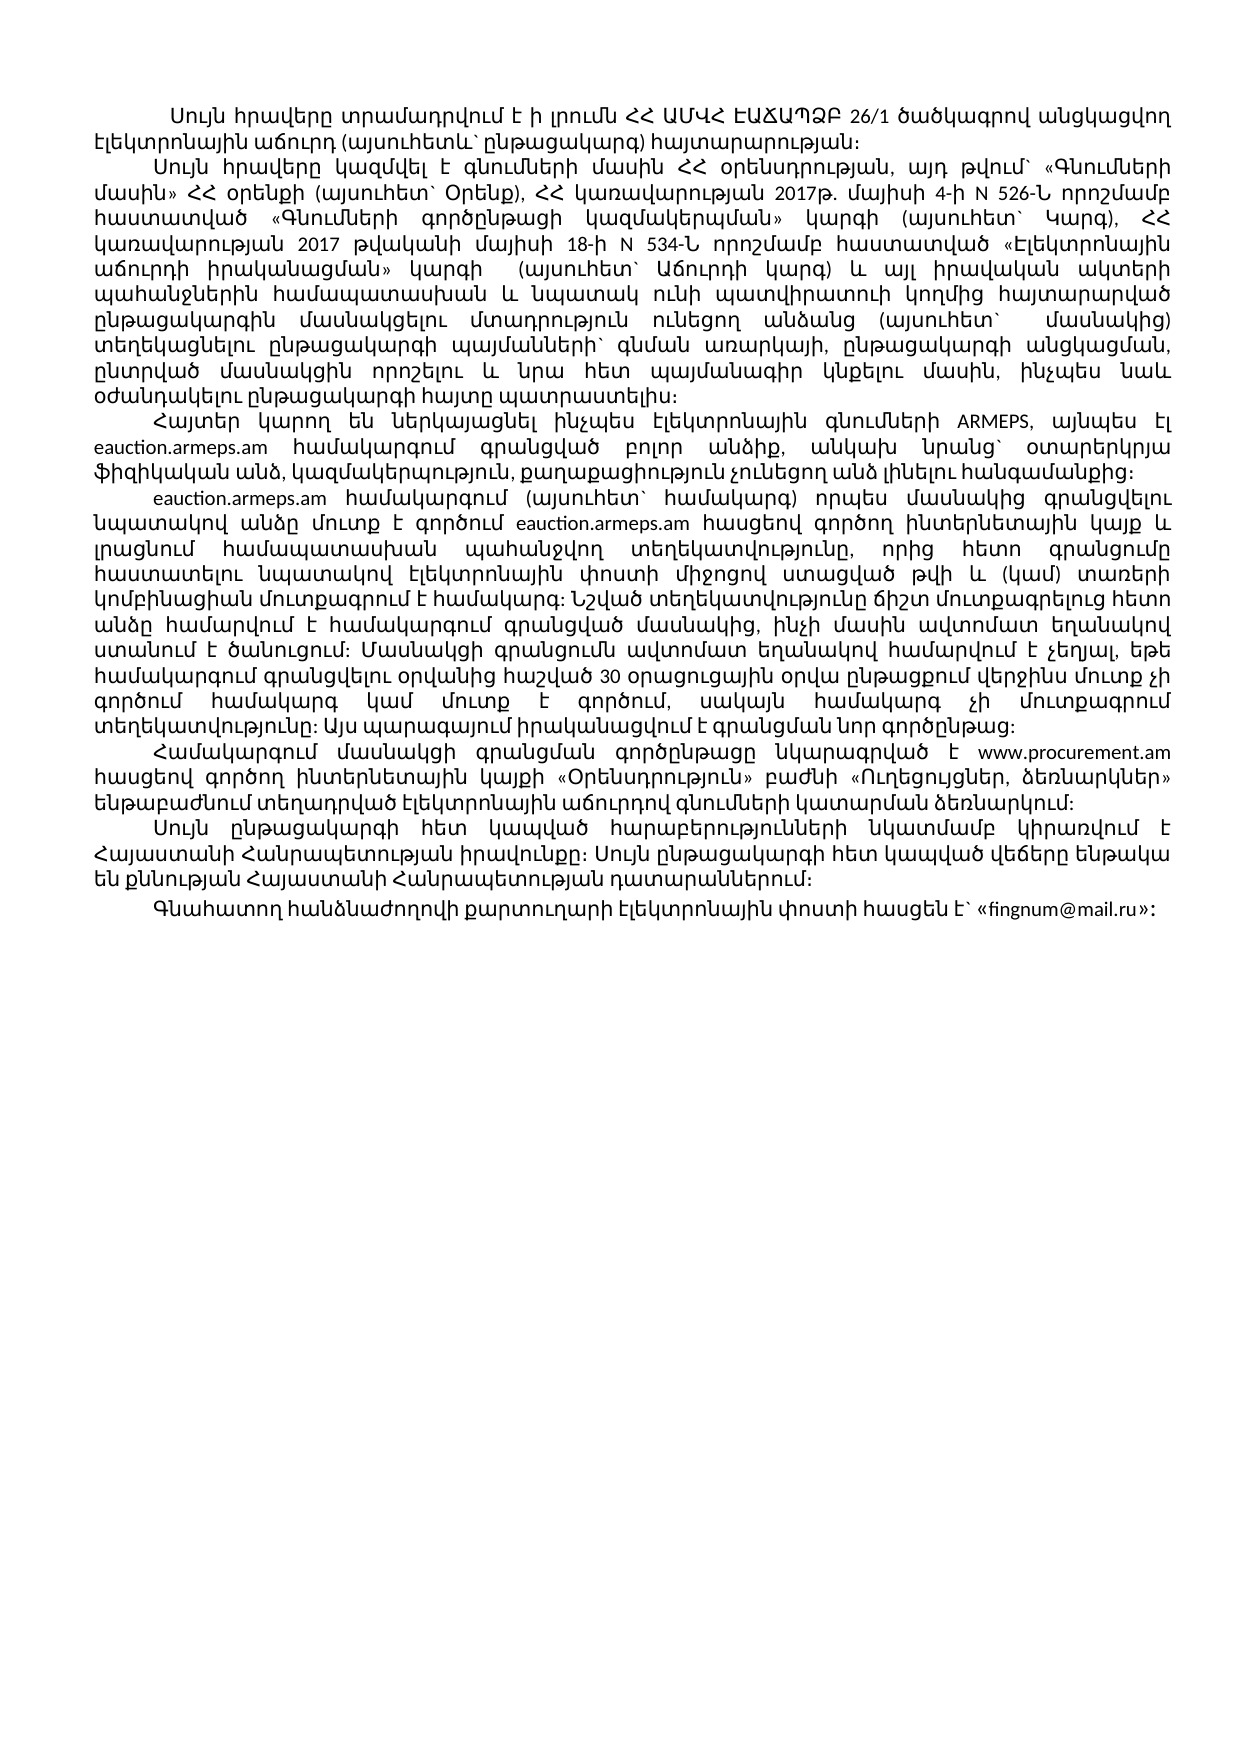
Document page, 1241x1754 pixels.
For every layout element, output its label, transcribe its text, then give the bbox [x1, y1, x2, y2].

text Սույն հրավերը տրամադրվում է ի լրումն ՀՀ ԱՄՎՀ ԷԱՃԱՊՁԲ 26/1 ծածկագրով անցկացվող էլեկտրոնային աճուրդ (այսուհետև` ընթացակարգ) հայտարարության։ [94, 104, 1171, 154]
text Համակարգում մասնակցի գրանցման գործընթացը նկարագրված է www.procurement.am հասցեով գործող ինտերնետային կայքի «Օրենսդրություն» բաժնի «Ուղեցույցներ, ձեռնարկներ» ենթաբաժնում տեղադրված էլեկտրոնային աճուրդով գնումների կատարման ձեռնարկում: [94, 739, 1171, 815]
text Սույն հրավերը կազմվել է գնումների մասին ՀՀ օրենսդրության, այդ թվում` «Գնումների մասին» ՀՀ օրենքի (այսուհետ` Օրենք), ՀՀ կառավարության 2017թ. մայիսի 4-ի N 526-Ն որոշմամբ հաստատված «Գնումների գործընթացի կազմակերպման» կարգի (այսուհետ` Կարգ), ՀՀ կառավարության 2017 թվականի մայիսի 18-ի N 534-Ն որոշմամբ հաստատված «Էլեկտրոնային աճուրդի իրականացման» կարգի (այսուհետ` Աճուրդի կարգ) և այլ իրավական ակտերի պահանջներին համապատասխան և նպատակ ունի պատվիրատուի կողմից հայտարարված ընթացակարգին մասնակցելու մտադրություն ունեցող անձանց (այսուհետ` մասնակից) տեղեկացնելու ընթացակարգի պայմանների` գնման առարկայի, ընթացակարգի անցկացման, ընտրված մասնակցին որոշելու և նրա հետ պայմանագիր կնքելու մասին, ինչպես նաև օժանդակելու ընթացակարգի հայտը պատրաստելիս։ [94, 154, 1171, 409]
text Գնահատող հանձնաժողովի քարտուղարի էլեկտրոնային փոստի հասցեն է` «fingnum@mail.ru»: [94, 892, 1171, 922]
text Հայտեր կարող են ներկայացնել ինչպես էլեկտրոնային գնումների ARMEPS, այնպես էլ eauction.armeps.am համակարգում գրանցված բոլոր անձիք, անկախ նրանց` օտարերկրյա ֆիզիկական անձ, կազմակերպություն, քաղաքացիություն չունեցող անձ լինելու հանգամանքից։ [94, 409, 1171, 485]
text Սույն ընթացակարգի հետ կապված հարաբերությունների նկատմամբ կիրառվում է Հայաստանի Հանրապետության իրավունքը։ Սույն ընթացակարգի հետ կապված վեճերը ենթակա են քննության Հայաստանի Հանրապետության դատարաններում։ [94, 815, 1171, 892]
text eauction.armeps.am համակարգում (այսուհետ` համակարգ) որպես մասնակից գրանցվելու նպատակով անձը մուտք է գործում eauction.armeps.am հասցեով գործող ինտերնետային կայք և լրացնում համապատասխան պահանջվող տեղեկատվությունը, որից հետո գրանցումը հաստատելու նպատակով էլեկտրոնային փոստի միջոցով ստացված թվի և (կամ) տառերի կոմբինացիան մուտքագրում է համակարգ: Նշված տեղեկատվությունը ճիշտ մուտքագրելուց հետո անձը համարվում է համակարգում գրանցված մասնակից, ինչի մասին ավտոմատ եղանակով ստանում է ծանուցում: Մասնակցի գրանցումն ավտոմատ եղանակով համարվում է չեղյալ, եթե համակարգում գրանցվելու օրվանից հաշված 30 օրացուցային օրվա ընթացքում վերջինս մուտք չի գործում համակարգ կամ մուտք է գործում, սակայն համակարգ չի մուտքագրում տեղեկատվությունը: Այս պարագայում իրականացվում է գրանցման նոր գործընթաց: [94, 485, 1171, 739]
